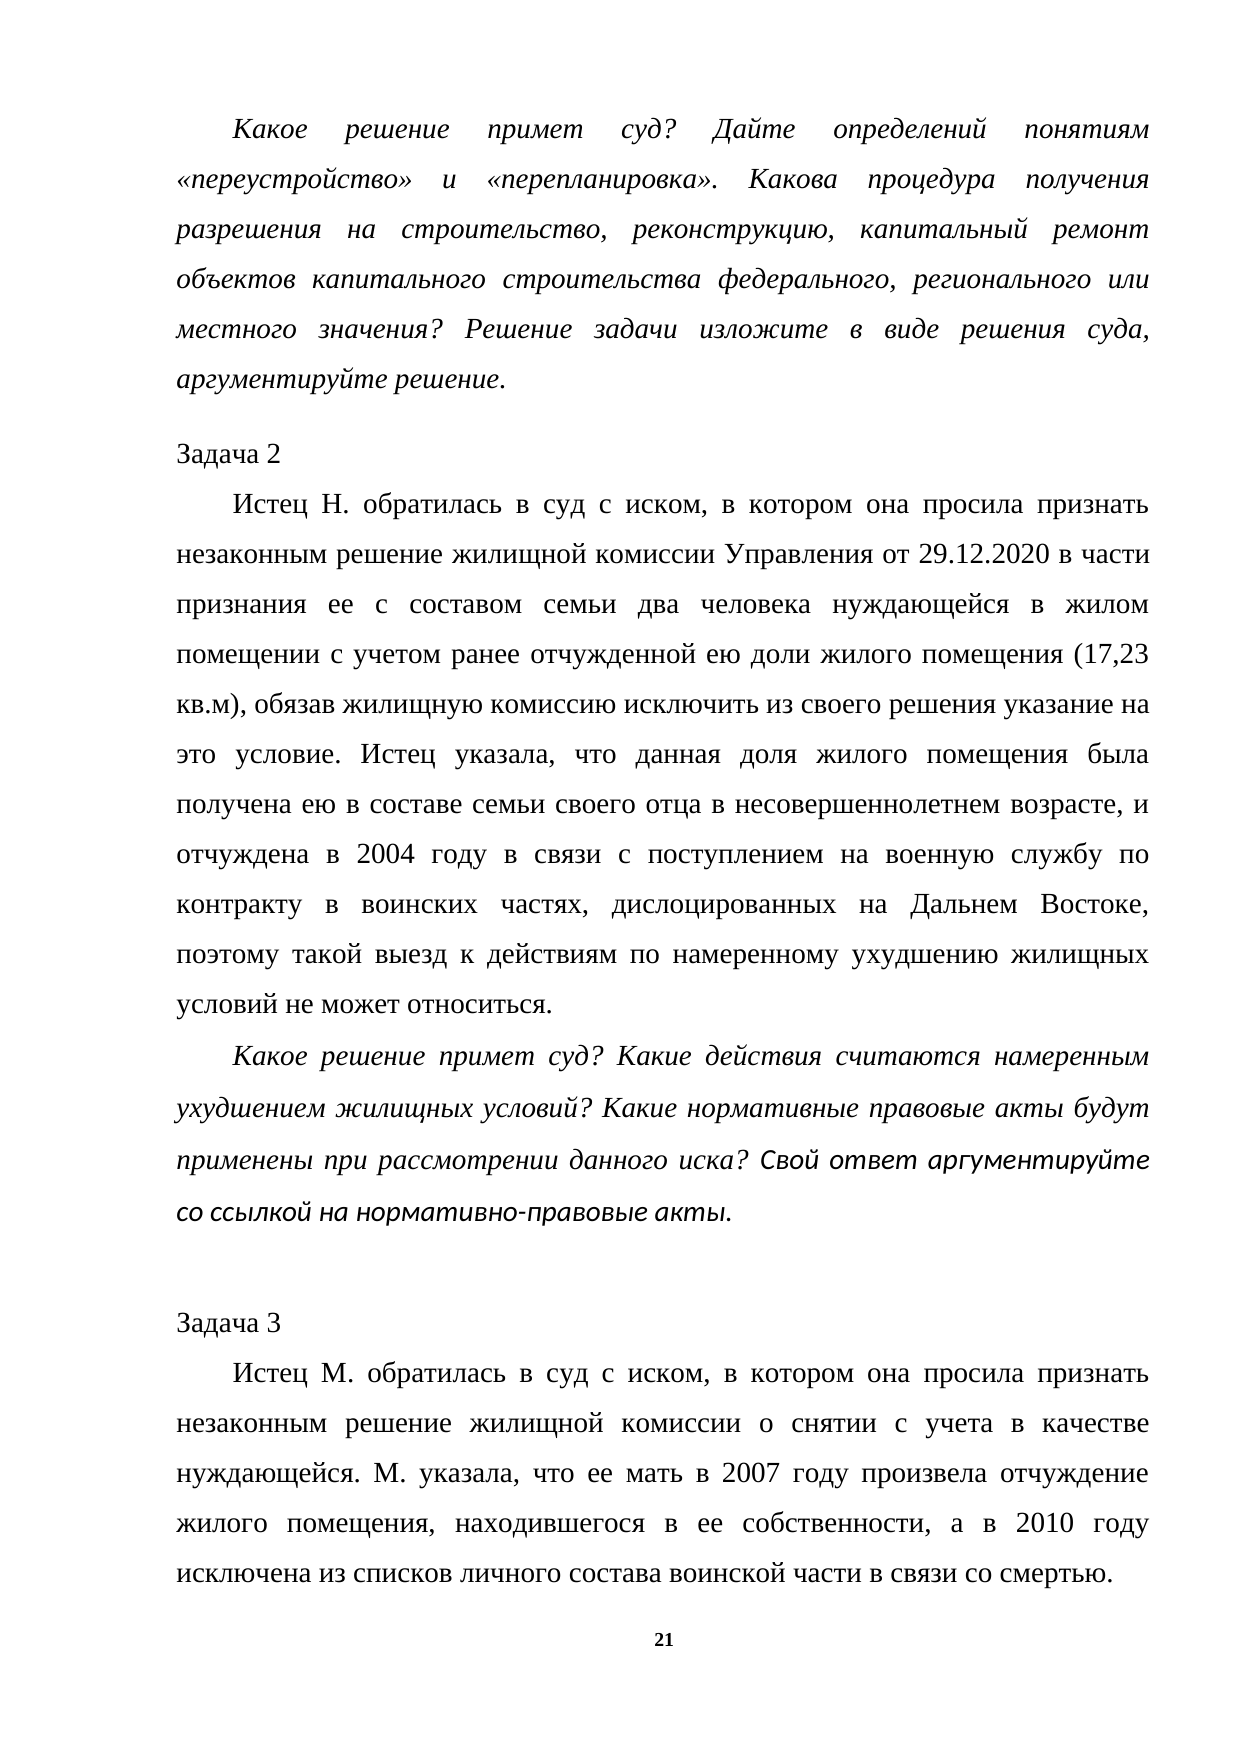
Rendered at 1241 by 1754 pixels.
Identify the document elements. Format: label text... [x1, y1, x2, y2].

text Задача 2 [176, 424, 1204, 474]
text Какое решение примет суд? Дайте определений понятиям «переустройство» и «перепланировка». Какова процедура получения разрешения на строительство, реконструкцию, капитальный ремонт объектов капитального строительства федерального, регионального или местного значения? Решение задачи изложите в виде решения суда, аргументируйте решение. [176, 99, 1150, 399]
text Какое решение примет суд? Какие действия считаются намеренным ухудшением жилищных условий? Какие нормативные правовые акты будут применены при рассмотрении данного иска? Свой ответ аргументируйте со ссылкой на нормативно-правовые акты. [176, 1024, 1150, 1232]
text 21 [169, 1631, 1158, 1650]
text Задача 3 [176, 1292, 1204, 1342]
text Истец М. обратилась в суд с иском, в котором она просила признать незаконным решение жилищной комиссии о снятии с учета в качестве нуждающейся. М. указала, что ее мать в 2007 году произвела отчуждение жилого помещения, находившегося в ее собственности, а в 2010 году исключена из списков личного состава воинской части в связи со смертью. [176, 1342, 1150, 1592]
text Истец Н. обратилась в суд с иском, в котором она просила признать незаконным решение жилищной комиссии Управления от 29.12.2020 в части признания ее с составом семьи два человека нуждающейся в жилом помещении с учетом ранее отчужденной ею доли жилого помещения (17,23 кв.м), обязав жилищную комиссию исключить из своего решения указание на это условие. Истец указала, что данная доля жилого помещения была получена ею в составе семьи своего отца в несовершеннолетнем возрасте, и отчуждена в 2004 году в связи с поступлением на военную службу по контракту в воинских частях, дислоцированных на Дальнем Востоке, поэтому такой выезд к действиям по намеренному ухудшению жилищных условий не может относиться. [176, 474, 1150, 1024]
